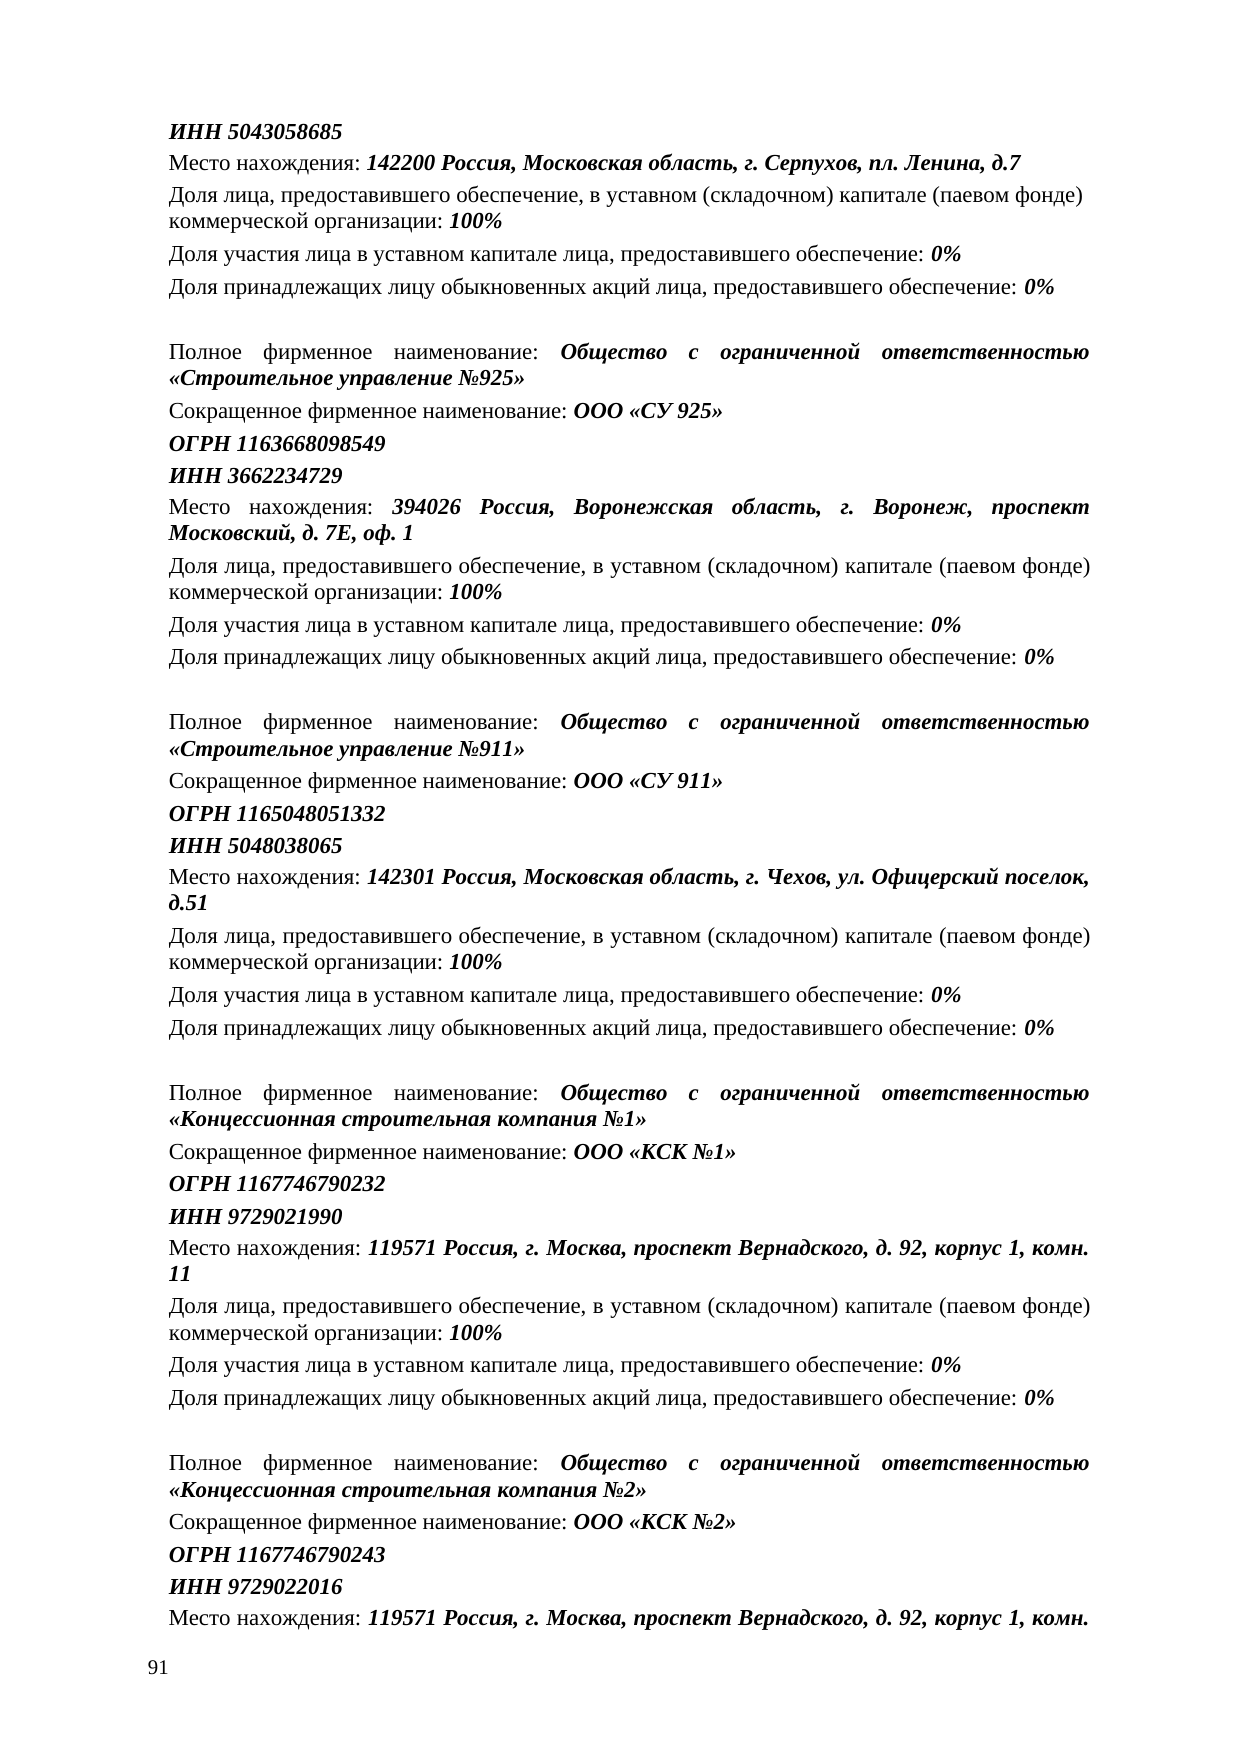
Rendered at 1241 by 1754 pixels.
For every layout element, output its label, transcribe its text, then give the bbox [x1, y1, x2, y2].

text Доля участия лица в уставном капитале лица, предоставившего обеспечение: 0% [168, 611, 1092, 637]
subtitle Место нахождения: 142301 Россия, Московская область, г. Чехов, ул. Офицерский поселок, д.51 [168, 863, 1092, 916]
text Доля участия лица в уставном капитале лица, предоставившего обеспечение: 0% [168, 240, 1092, 267]
text Доля лица, предоставившего обеспечение, в уставном (складочном) капитале (паевом фонде) коммерческой организации: 100% [168, 1292, 1092, 1345]
text ОГРН 1165048051332 [168, 800, 1092, 826]
text Доля принадлежащих лицу обыкновенных акций лица, предоставившего обеспечение: 0% [168, 1384, 1092, 1410]
subtitle Место нахождения: 394026 Россия, Воронежская область, г. Воронеж, проспект Московский, д. 7Е, оф. 1 [168, 493, 1092, 545]
text Доля принадлежащих лицу обыкновенных акций лица, предоставившего обеспечение: 0% [168, 643, 1092, 669]
text ИНН 5048038065 [168, 833, 1092, 859]
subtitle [168, 1604, 1092, 1630]
text Полное фирменное наименование: Общество с ограниченной ответственностью «Строительное управление №925» [168, 338, 1092, 391]
text Доля принадлежащих лицу обыкновенных акций лица, предоставившего обеспечение: 0% [168, 1014, 1092, 1040]
text Доля лица, предоставившего обеспечение, в уставном (складочном) капитале (паевом фонде) коммерческой организации: 100% [168, 922, 1092, 975]
text ОГРН 1167746790232 [168, 1170, 1092, 1197]
text Доля участия лица в уставном капитале лица, предоставившего обеспечение: 0% [168, 981, 1092, 1007]
text Сокращенное фирменное наименование: ООО «СУ 925» [168, 397, 1092, 423]
text Доля лица, предоставившего обеспечение, в уставном (складочном) капитале (паевом фонде) коммерческой организации: 100% [168, 552, 1092, 604]
text ИНН 3662234729 [168, 462, 1092, 488]
text Полное фирменное наименование: Общество с ограниченной ответственностью «Концессионная строительная компания №2» [168, 1449, 1092, 1502]
text Доля принадлежащих лицу обыкновенных акций лица, предоставившего обеспечение: 0% [168, 273, 1092, 299]
text ОГРН 1167746790243 [168, 1541, 1092, 1567]
subtitle Место нахождения: 119571 Россия, г. Москва, проспект Вернадского, д. 92, корпус 1, комн. 11 [168, 1233, 1092, 1286]
text ИНН 9729022016 [168, 1573, 1092, 1600]
text Доля участия лица в уставном капитале лица, предоставившего обеспечение: 0% [168, 1351, 1092, 1378]
text Сокращенное фирменное наименование: ООО «КСК №1» [168, 1138, 1092, 1164]
text ОГРН 1163668098549 [168, 429, 1092, 456]
text ИНН 5043058685 [168, 118, 1092, 144]
text Полное фирменное наименование: Общество с ограниченной ответственностью «Строительное управление №911» [168, 708, 1092, 761]
text Сокращенное фирменное наименование: ООО «СУ 911» [168, 767, 1092, 794]
subtitle Место нахождения: 142200 Россия, Московская область, г. Серпухов, пл. Ленина, д.7 [168, 149, 1092, 175]
text ИНН 9729021990 [168, 1203, 1092, 1229]
text Доля лица, предоставившего обеспечение, в уставном (складочном) капитале (паевом фонде) коммерческой организации: 100% [168, 181, 1092, 234]
text Сокращенное фирменное наименование: ООО «КСК №2» [168, 1508, 1092, 1534]
text Полное фирменное наименование: Общество с ограниченной ответственностью «Концессионная строительная компания №1» [168, 1079, 1092, 1132]
